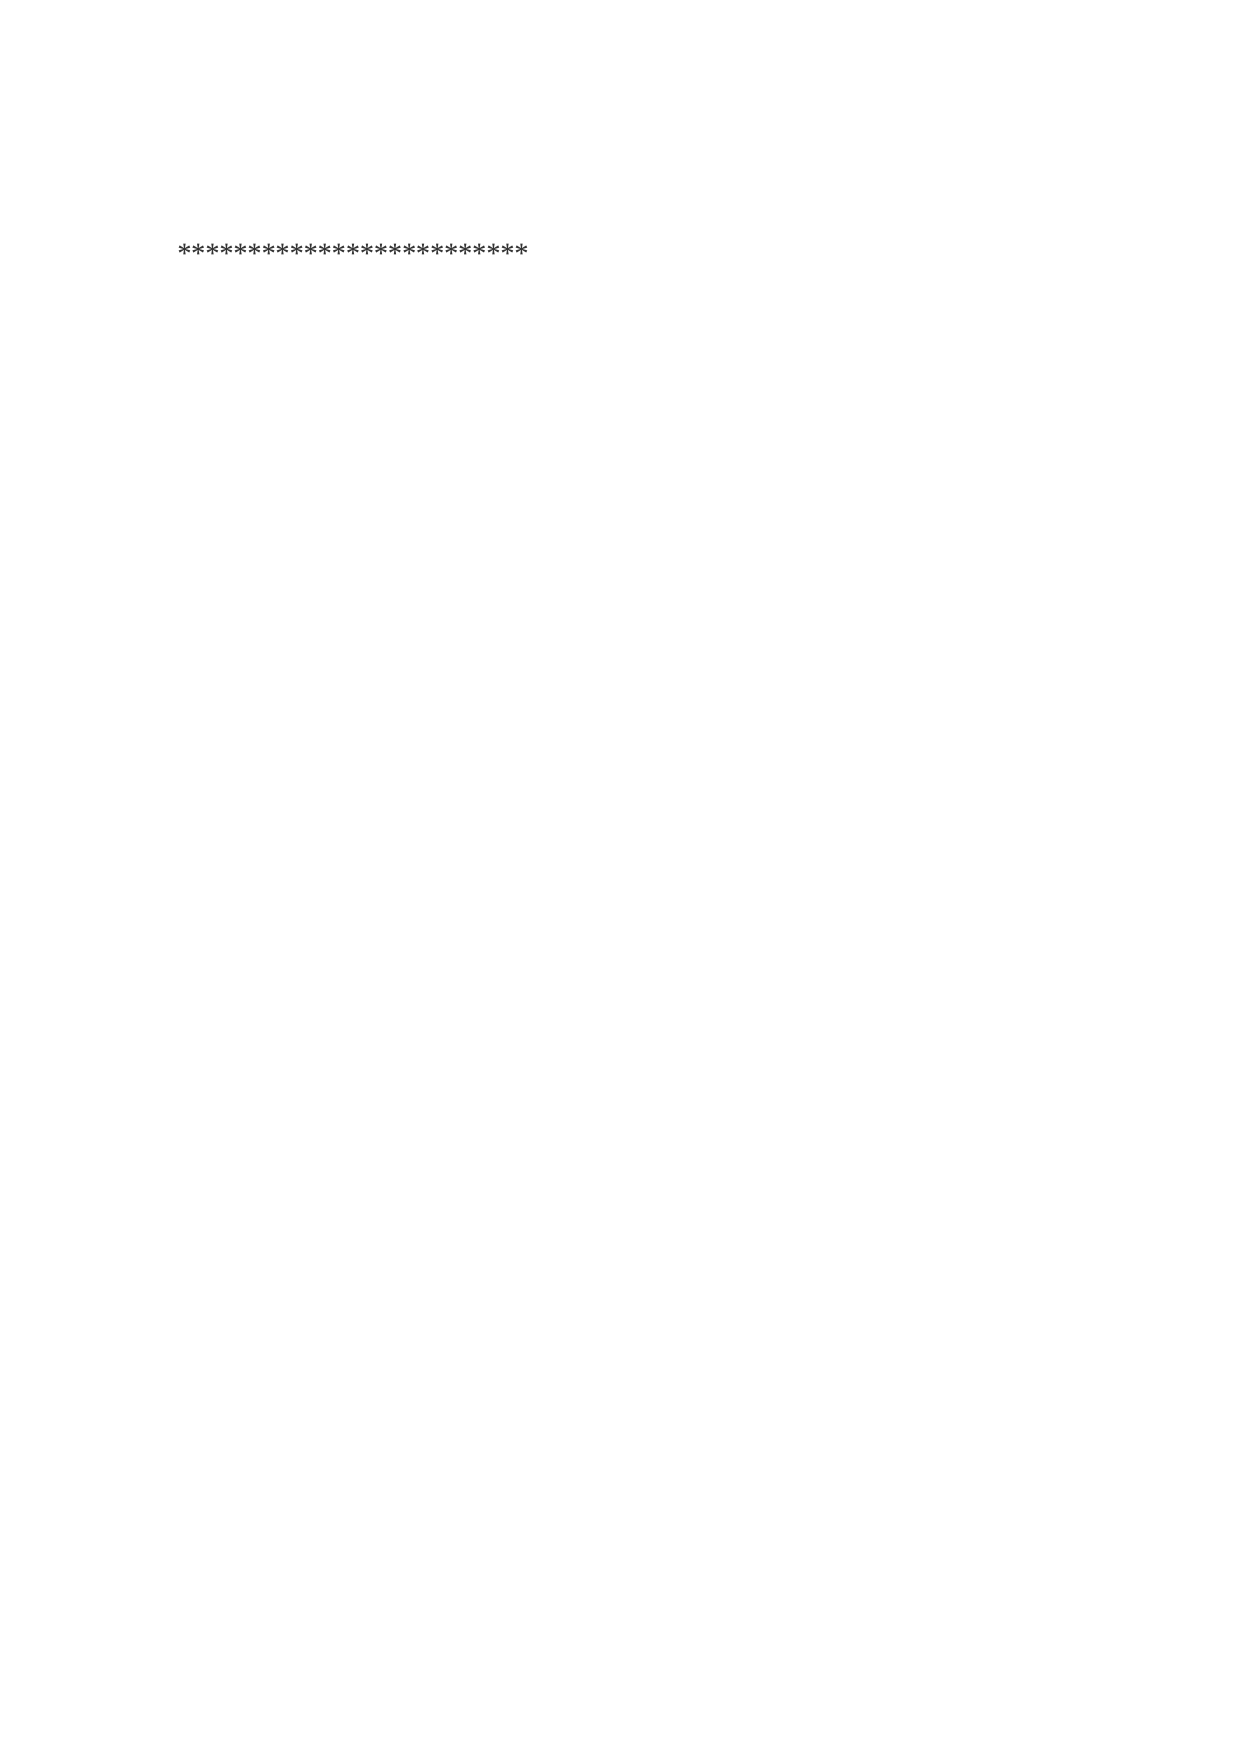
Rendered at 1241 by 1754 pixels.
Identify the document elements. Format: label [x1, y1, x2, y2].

text [177, 217, 1063, 292]
